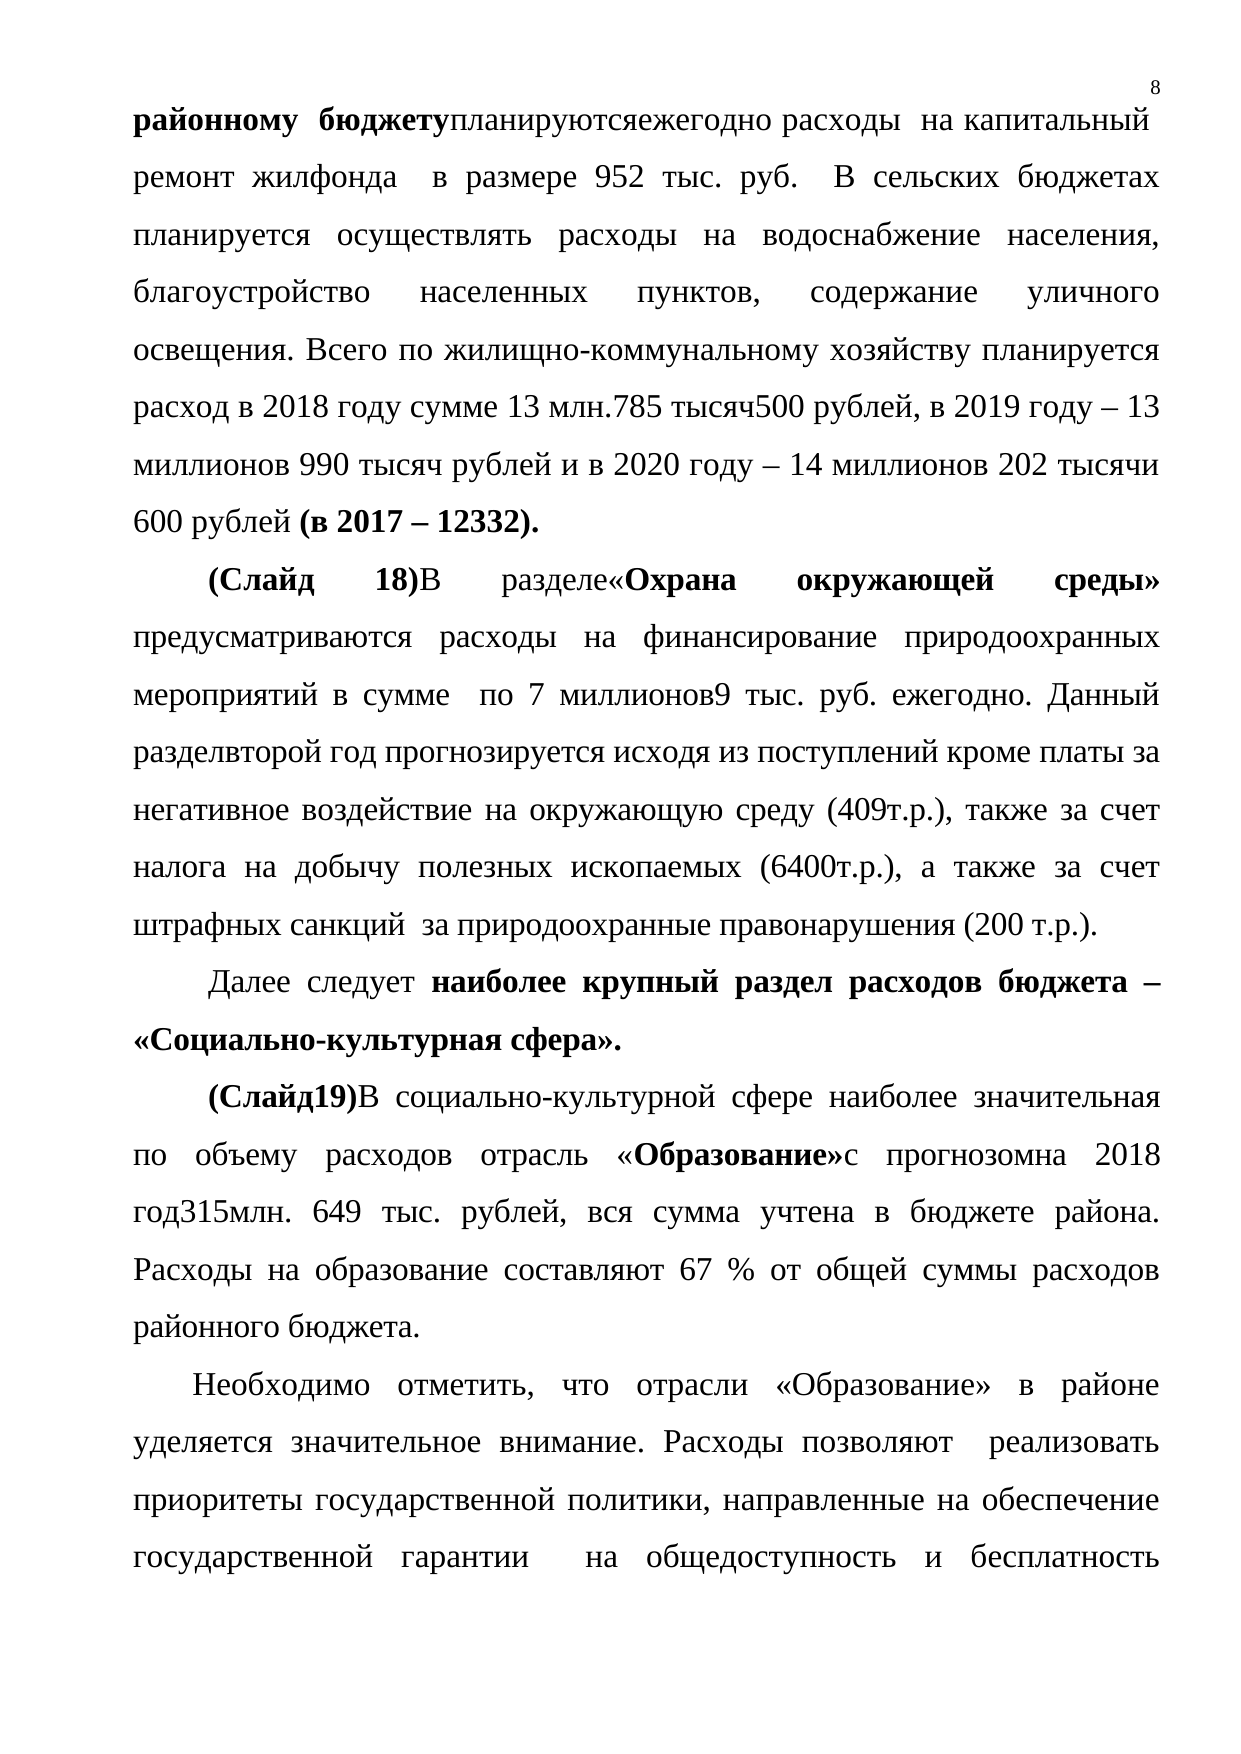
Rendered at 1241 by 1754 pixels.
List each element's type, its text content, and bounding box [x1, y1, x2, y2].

text Далее следует наиболее крупный раздел расходов бюджета – «Социально-культурная сфера». [133, 962, 1161, 1057]
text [133, 1364, 1161, 1575]
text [133, 99, 1161, 540]
text (Слайд 18)В разделе«Охрана окружающей среды» предусматриваются расходы на финансирование природоохранных мероприятий в сумме по 7 миллионов9 тыс. руб. ежегодно. Данный разделвторой год прогнозируется исходя из поступлений кроме платы за негативное воздействие на окружающую среду (409т.р.), также за счет налога на добычу полезных ископаемых (6400т.р.), а также за счет штрафных санкций за природоохранные правонарушения (200 т.р.). [133, 559, 1161, 942]
text (Слайд19)В социально-культурной сфере наиболее значительная по объему расходов отрасль «Образование»с прогнозомна 2018 год315млн. 649 тыс. рублей, вся сумма учтена в бюджете района. Расходы на образование составляют 67 % от общей суммы расходов районного бюджета. [133, 1077, 1161, 1345]
